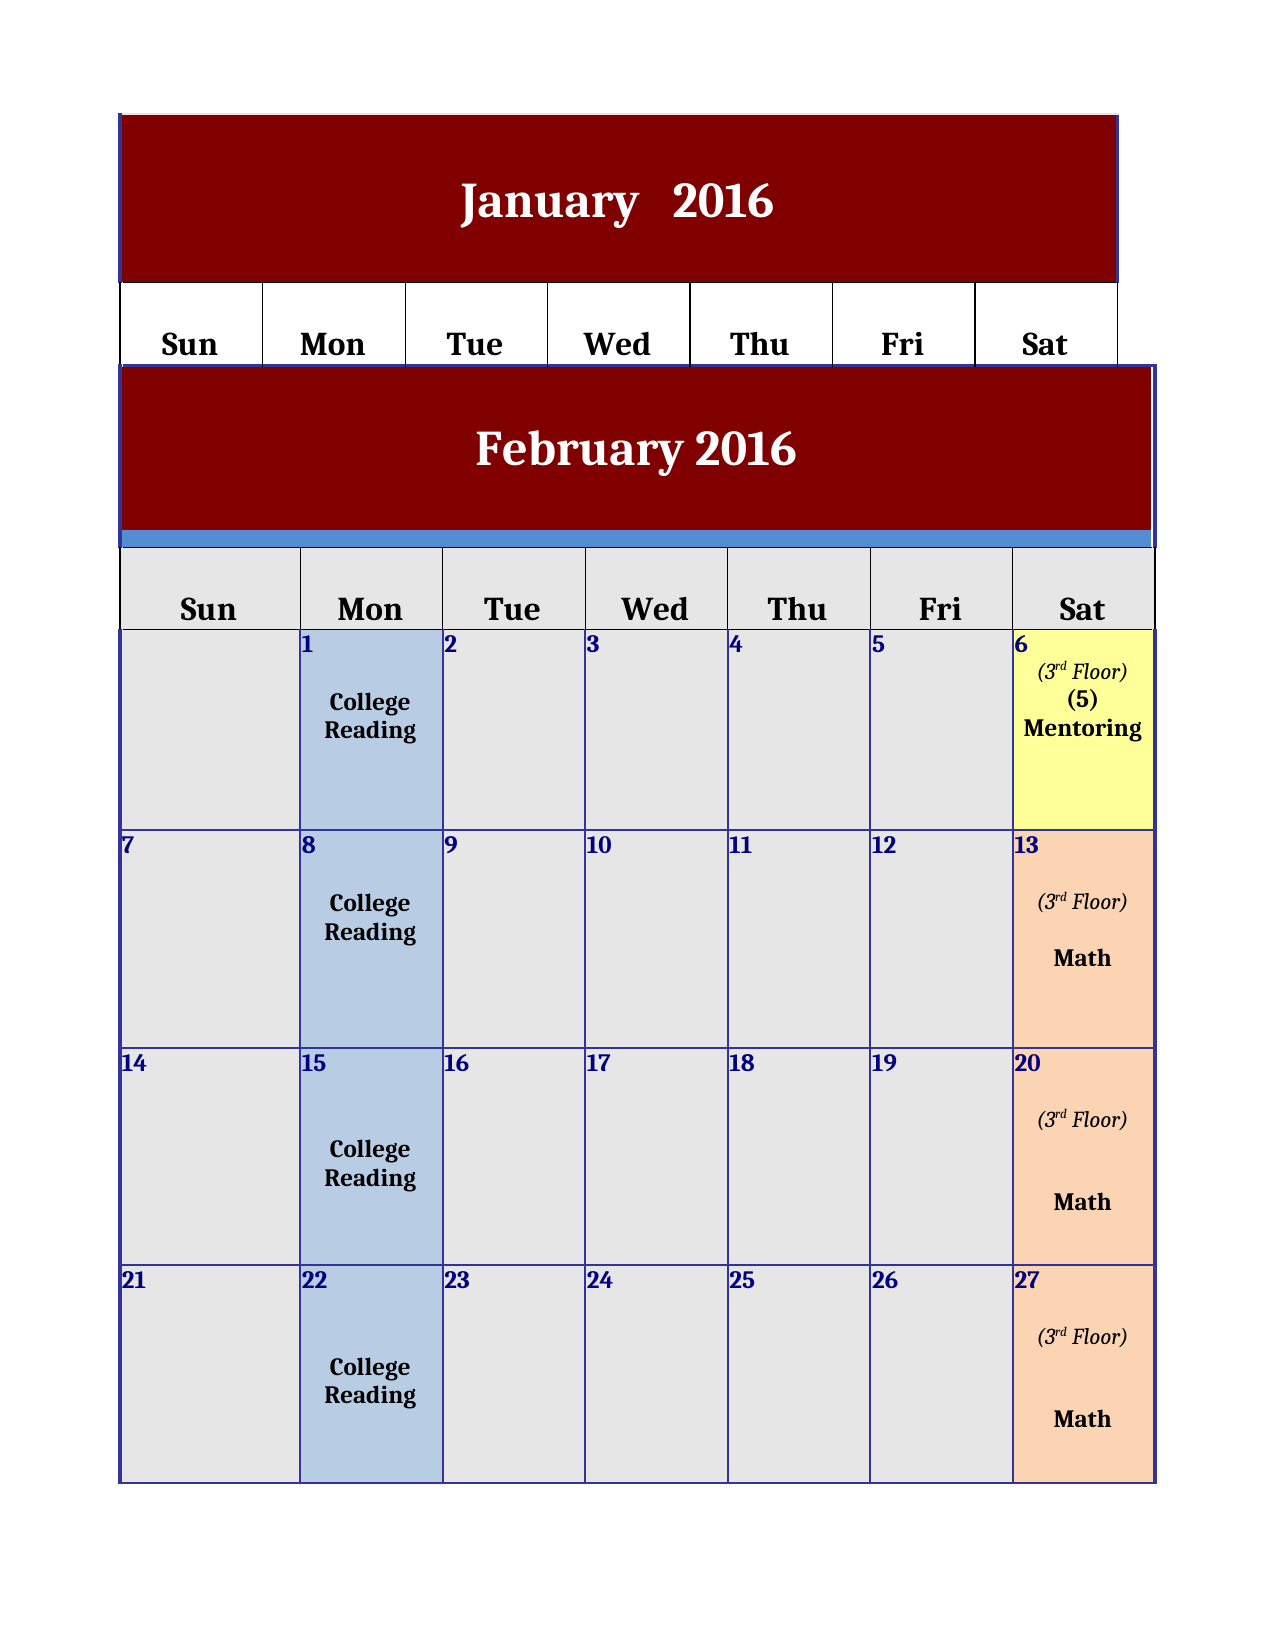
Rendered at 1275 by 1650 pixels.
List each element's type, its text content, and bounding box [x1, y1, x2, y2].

table_cell Sat [976, 283, 1117, 364]
table_cell 22 College Reading [301, 1266, 442, 1482]
table_cell 12 [871, 831, 1012, 1047]
table_cell 2 [444, 630, 584, 829]
table_cell Thu [691, 283, 832, 364]
table_cell 19 [871, 1049, 1012, 1264]
table_cell 8 College Reading [301, 831, 442, 1047]
table_cell 16 [444, 1049, 584, 1264]
table_cell Sun [121, 548, 300, 629]
table_cell 11 [729, 831, 869, 1047]
table_cell 1 College Reading [301, 630, 442, 829]
table_cell 21 [122, 1266, 299, 1482]
table_cell 23 [444, 1266, 584, 1482]
table_cell Sat [1013, 547, 1154, 629]
table_cell Mon [301, 548, 442, 629]
table_cell Wed [548, 283, 689, 364]
table_cell 27 (3rd Floor) Math [1014, 1266, 1153, 1482]
table_cell 24 [586, 1266, 727, 1482]
table_cell 15 College Reading [301, 1049, 442, 1264]
table_cell Fri [871, 548, 1012, 629]
table_cell Fri [833, 283, 974, 364]
table_cell 6 (3rd Floor) (5) Mentoring [1014, 629, 1153, 829]
table_cell 13 (3rd Floor) Math [1014, 831, 1153, 1047]
table_cell 17 [586, 1049, 727, 1264]
table_cell 5 [871, 630, 1012, 829]
table_cell 9 [444, 831, 584, 1047]
table_cell 4 [729, 630, 869, 829]
table_cell 18 [729, 1049, 869, 1264]
table_cell [122, 630, 299, 829]
table_cell Tue [443, 548, 585, 629]
table_cell Tue [406, 283, 547, 364]
table_cell 26 [871, 1266, 1012, 1482]
table_cell Mon [263, 283, 405, 364]
table_cell Thu [728, 548, 870, 629]
table_cell Wed [586, 548, 727, 629]
table_cell 3 [586, 630, 727, 829]
table_cell 20 (3rd Floor) Math [1014, 1049, 1153, 1264]
table_cell Sun [121, 283, 262, 364]
table_cell 14 [122, 1049, 299, 1264]
table_cell 10 [586, 831, 727, 1047]
table_header January 2016 [122, 115, 1116, 282]
table_cell 7 [122, 831, 299, 1047]
table_cell 25 [729, 1266, 869, 1482]
